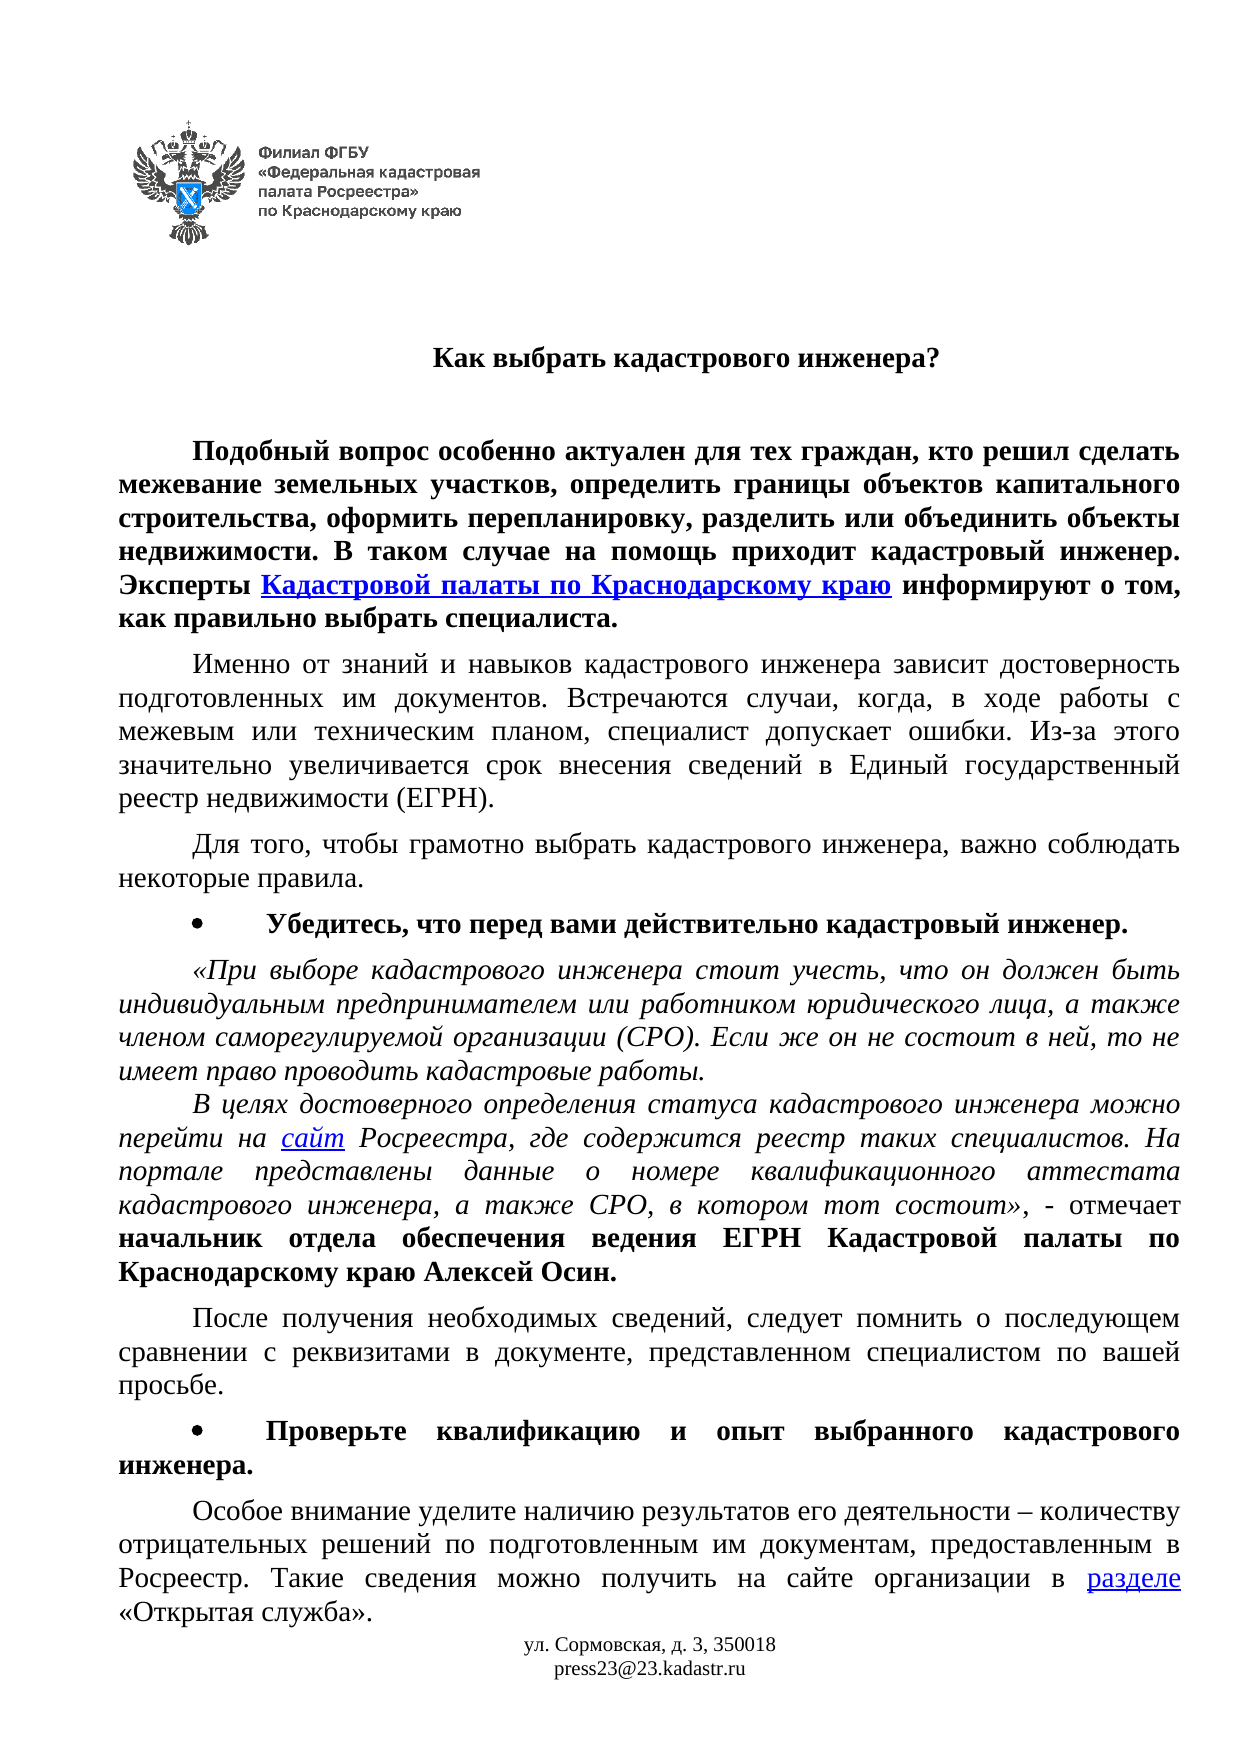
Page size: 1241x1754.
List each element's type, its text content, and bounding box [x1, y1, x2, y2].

text Для того, чтобы грамотно выбрать кадастрового инженера, важно соблюдать некоторые правила. [118, 827, 1181, 894]
text В целях достоверного определения статуса кадастрового инженера можно перейти на сайт Росреестра, где содержится реестр таких специалистов. На портале представлены данные о номере квалификационного аттестата кадастрового инженера, а также СРО, в котором тот состоит», - отмечает начальник отдела обеспечения ведения ЕГРН Кадастровой палаты по Краснодарскому краю Алексей Осин. [118, 1086, 1181, 1288]
text Особое внимание уделите наличию результатов его деятельности – количеству отрицательных решений по подготовленным им документам, предоставленным в Росреестр. Такие сведения можно получить на сайте организации в разделе «Открытая служба». [118, 1493, 1181, 1627]
text Именно от знаний и навыков кадастрового инженера зависит достоверность подготовленных им документов. Встречаются случаи, когда, в ходе работы с межевым или техническим планом, специалист допускает ошибки. Из-за этого значительно увеличивается срок внесения сведений в Единый государственный реестр недвижимости (ЕГРН). [118, 646, 1181, 814]
text Как выбрать кадастрового инженера? [118, 341, 1181, 374]
list Убедитесь, что перед вами действительно кадастровый инженер. [118, 906, 1181, 940]
text «При выборе кадастрового инженера стоит учесть, что он должен быть индивидуальным предпринимателем или работником юридического лица, а также членом саморегулируемой организации (СРО). Если же он не состоит в ней, то не имеет право проводить кадастровые работы. [118, 952, 1181, 1086]
list Проверьте квалификацию и опыт выбранного кадастрового инженера. [118, 1413, 1181, 1481]
text После получения необходимых сведений, следует помнить о последующем сравнении с реквизитами в документе, представленном специалистом по вашей просьбе. [118, 1300, 1181, 1401]
text Подобный вопрос особенно актуален для тех граждан, кто решил сделать межевание земельных участков, определить границы объектов капитального строительства, оформить перепланировку, разделить или объединить объекты недвижимости. В таком случае на помощь приходит кадастровый инженер. Эксперты Кадастровой палаты по Краснодарскому краю информируют о том, как правильно выбрать специалиста. [118, 433, 1181, 634]
picture [118, 118, 531, 248]
